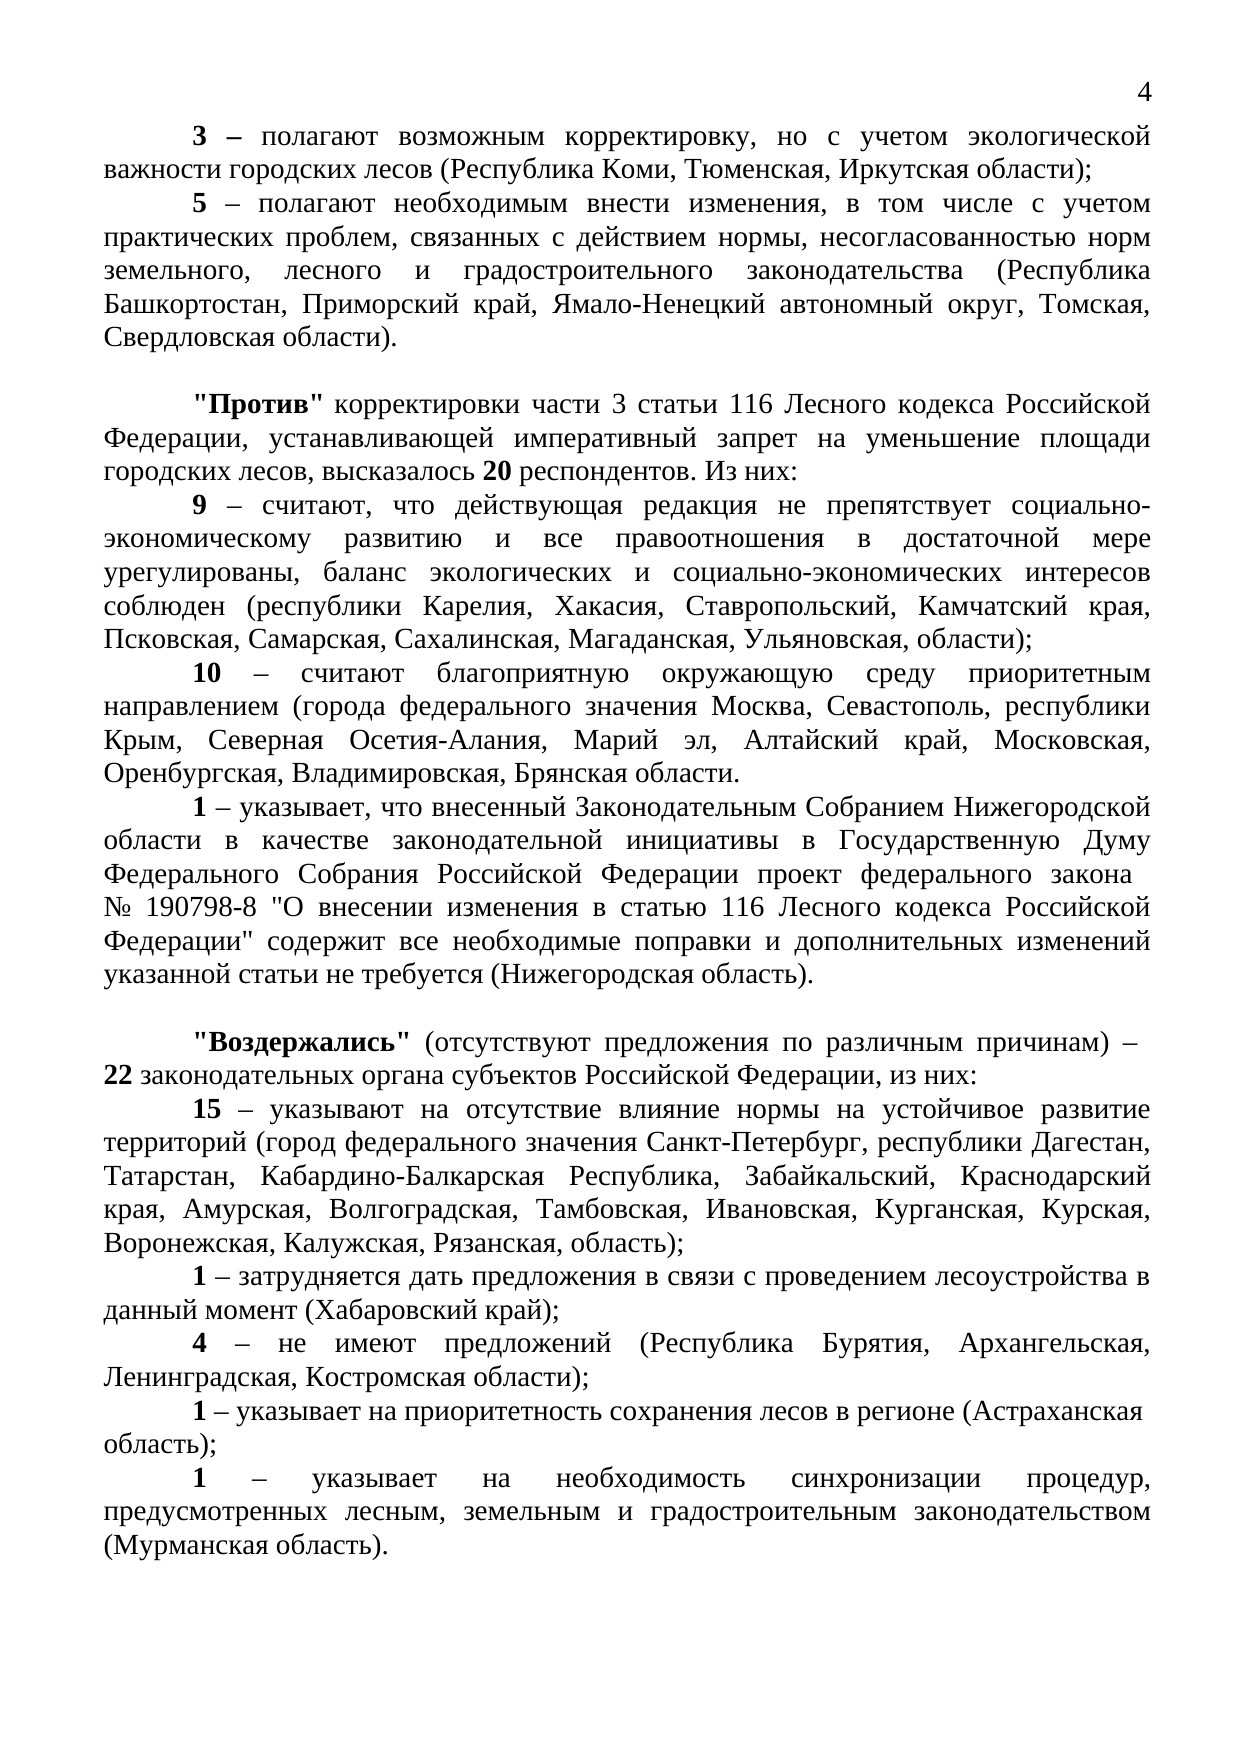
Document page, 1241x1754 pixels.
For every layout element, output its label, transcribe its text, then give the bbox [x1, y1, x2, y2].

text "Воздержались" (отсутствуют предложения по различным причинам) – 22 законодательных органа субъектов Российской Федерации, из них: [103, 1024, 1152, 1091]
text 5 – полагают необходимым внести изменения, в том числе с учетом практических проблем, связанных с действием нормы, несогласованностью норм земельного, лесного и градостроительного законодательства (Республика Башкортостан, Приморский край, Ямало-Ненецкий автономный округ, Томская, Свердловская области). [103, 185, 1152, 353]
text "Против" корректировки части 3 статьи 116 Лесного кодекса Российской Федерации, устанавливающей императивный запрет на уменьшение площади городских лесов, высказалось 20 респондентов. Из них: [103, 386, 1152, 487]
text 9 – считают, что действующая редакция не препятствует социально-экономическому развитию и все правоотношения в достаточной мере урегулированы, баланс экологических и социально-экономических интересов соблюден (республики Карелия, Хакасия, Ставропольский, Камчатский края, Псковская, Самарская, Сахалинская, Магаданская, Ульяновская, области); [103, 487, 1152, 655]
text 1 – затрудняется дать предложения в связи с проведением лесоустройства в данный момент (Хабаровский край); [103, 1258, 1152, 1326]
text 1 – указывает на приоритетность сохранения лесов в регионе (Астраханская область); [103, 1393, 1152, 1460]
text 1 – указывает на необходимость синхронизации процедур, предусмотренных лесным, земельным и градостроительным законодательством (Мурманская область). [103, 1460, 1152, 1560]
text 15 – указывают на отсутствие влияние нормы на устойчивое развитие территорий (город федерального значения Санкт-Петербург, республики Дагестан, Татарстан, Кабардино-Балкарская Республика, Забайкальский, Краснодарский края, Амурская, Волгоградская, Тамбовская, Ивановская, Курганская, Курская, Воронежская, Калужская, Рязанская, область); [103, 1091, 1152, 1258]
text 3 – полагают возможным корректировку, но с учетом экологической важности городских лесов (Республика Коми, Тюменская, Иркутская области); [103, 118, 1152, 185]
text 4 – не имеют предложений (Республика Бурятия, Архангельская, Ленинградская, Костромская области); [103, 1326, 1152, 1393]
text 10 – считают благоприятную окружающую среду приоритетным направлением (города федерального значения Москва, Севастополь, республики Крым, Северная Осетия-Алания, Марий эл, Алтайский край, Московская, Оренбургская, Владимировская, Брянская области. [103, 655, 1152, 789]
text 1 – указывает, что внесенный Законодательным Собранием Нижегородской области в качестве законодательной инициативы в Государственную Думу Федерального Собрания Российской Федерации проект федерального закона № 190798-8 "О внесении изменения в статью 116 Лесного кодекса Российской Федерации" содержит все необходимые поправки и дополнительных изменений указанной статьи не требуется (Нижегородская область). [103, 789, 1152, 990]
